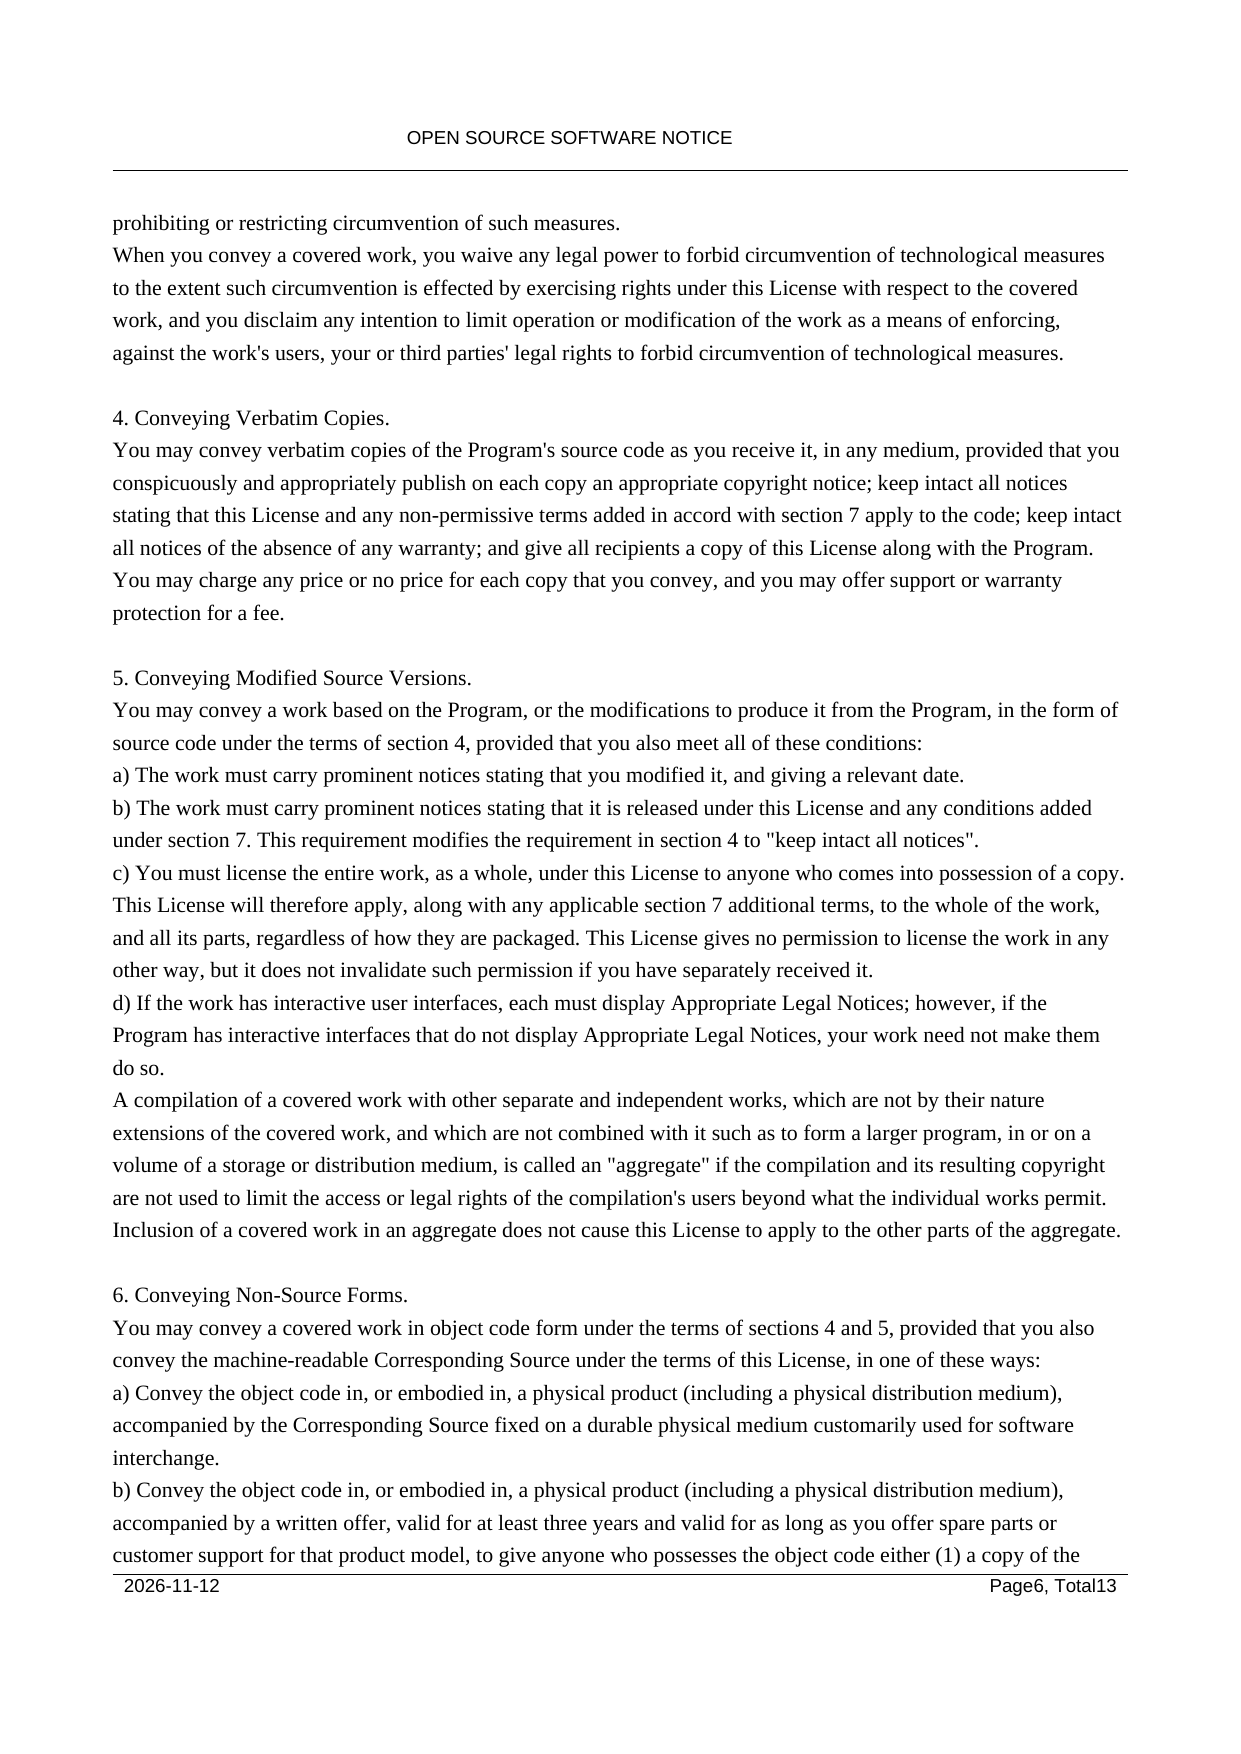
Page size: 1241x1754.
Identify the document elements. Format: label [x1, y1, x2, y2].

text [112, 206, 1128, 1571]
